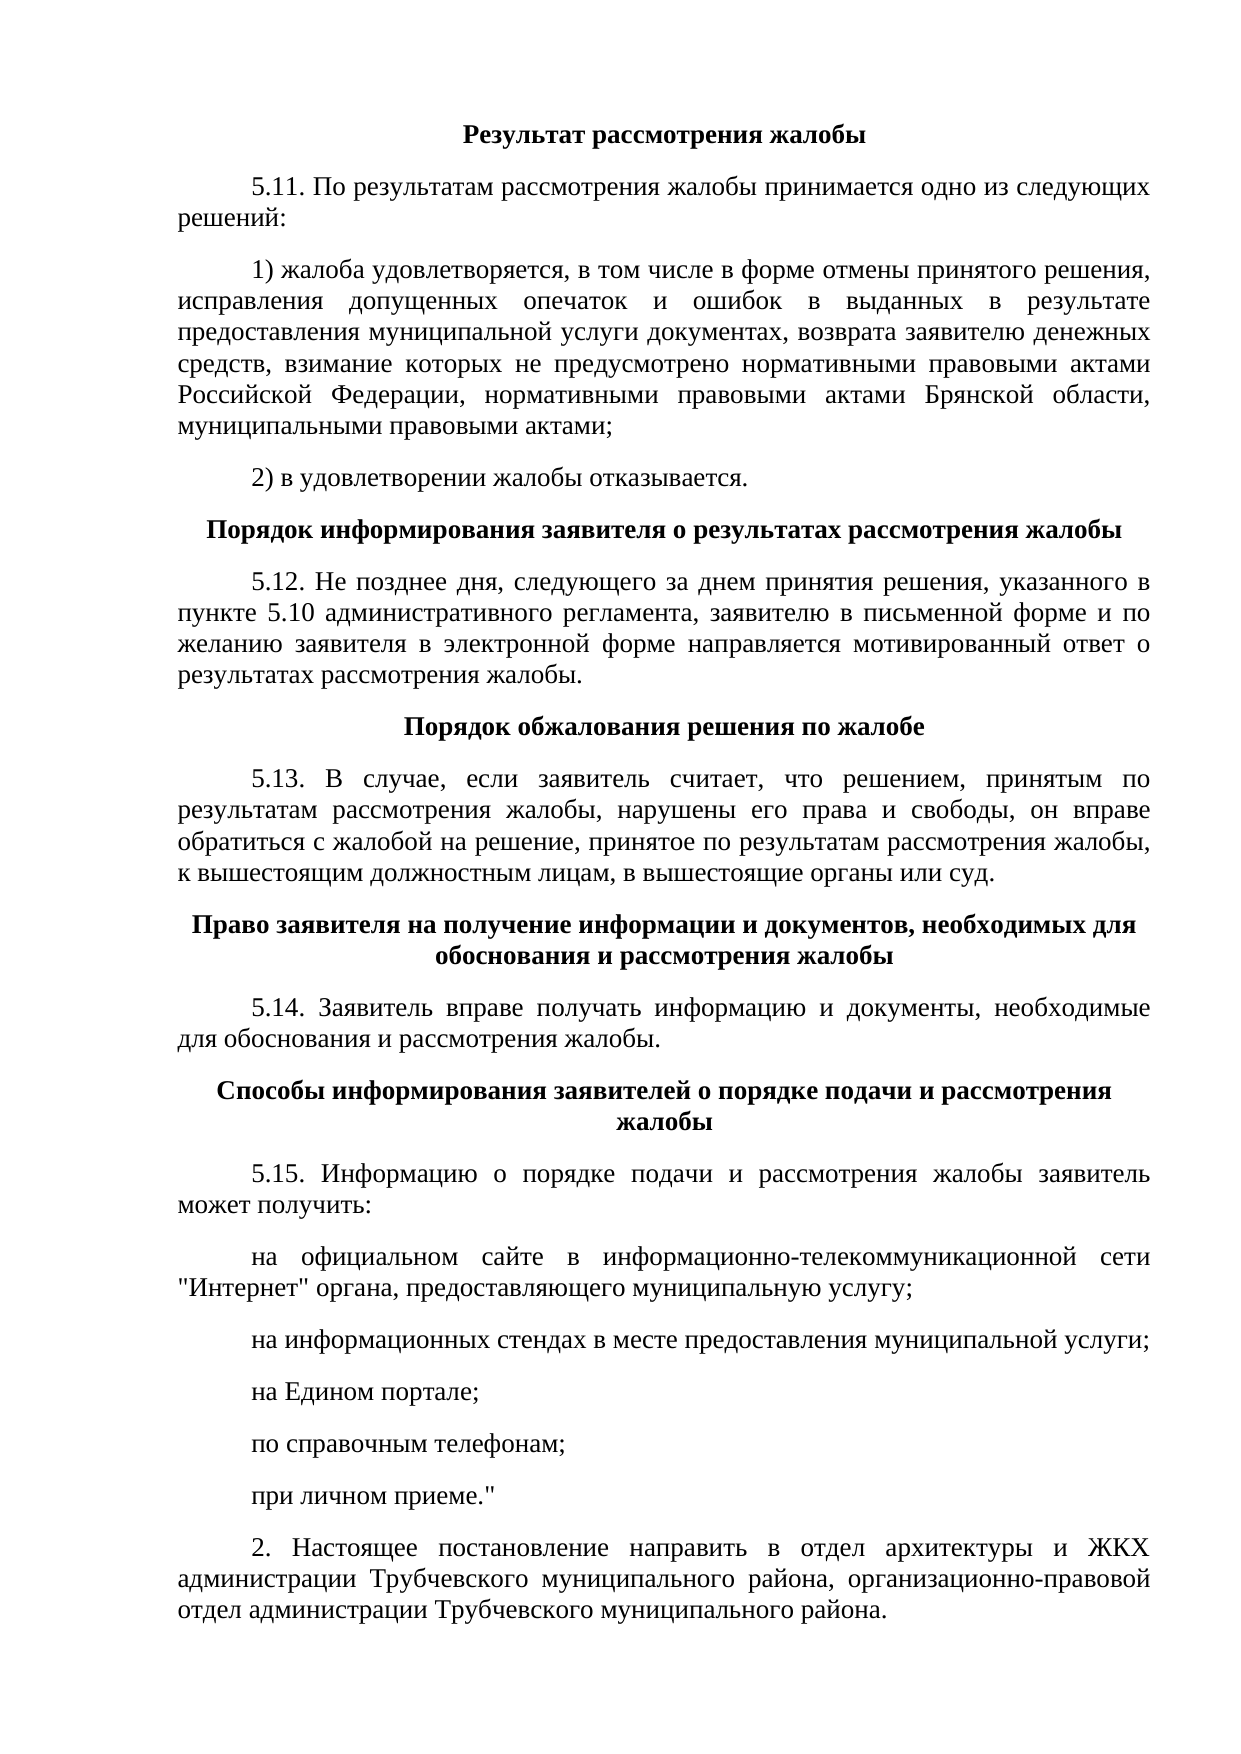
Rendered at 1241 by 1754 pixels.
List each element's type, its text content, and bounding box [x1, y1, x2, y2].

text 5.14. Заявитель вправе получать информацию и документы, необходимые для обоснования и рассмотрения жалобы. [177, 991, 1152, 1053]
text Способы информирования заявителей о порядке подачи и рассмотрения жалобы [177, 1074, 1152, 1136]
text на официальном сайте в информационно-телекоммуникационной сети "Интернет" органа, предоставляющего муниципальную услугу; [177, 1240, 1152, 1302]
text Результат рассмотрения жалобы [177, 118, 1152, 149]
text на информационных стендах в месте предоставления муниципальной услуги; [177, 1323, 1152, 1354]
text 2) в удовлетворении жалобы отказывается. [177, 461, 1152, 492]
text при личном приеме." [177, 1479, 1152, 1510]
text Право заявителя на получение информации и документов, необходимых для обоснования и рассмотрения жалобы [177, 908, 1152, 970]
text 1) жалоба удовлетворяется, в том числе в форме отмены принятого решения, исправления допущенных опечаток и ошибок в выданных в результате предоставления муниципальной услуги документах, возврата заявителю денежных средств, взимание которых не предусмотрено нормативными правовыми актами Российской Федерации, нормативными правовыми актами Брянской области, муниципальными правовыми актами; [177, 253, 1152, 440]
text по справочным телефонам; [177, 1427, 1152, 1458]
text Порядок информирования заявителя о результатах рассмотрения жалобы [177, 513, 1152, 544]
text 2. Настоящее постановление направить в отдел архитектуры и ЖКХ администрации Трубчевского муниципального района, организационно-правовой отдел администрации Трубчевского муниципального района. [177, 1531, 1152, 1625]
text Порядок обжалования решения по жалобе [177, 710, 1152, 741]
text на Едином портале; [177, 1375, 1152, 1406]
text 5.15. Информацию о порядке подачи и рассмотрения жалобы заявитель может получить: [177, 1157, 1152, 1219]
text 5.11. По результатам рассмотрения жалобы принимается одно из следующих решений: [177, 170, 1152, 232]
text 5.13. В случае, если заявитель считает, что решением, принятым по результатам рассмотрения жалобы, нарушены его права и свободы, он вправе обратиться с жалобой на решение, принятое по результатам рассмотрения жалобы, к вышестоящим должностным лицам, в вышестоящие органы или суд. [177, 762, 1152, 887]
text 5.12. Не позднее дня, следующего за днем принятия решения, указанного в пункте 5.10 административного регламента, заявителю в письменной форме и по желанию заявителя в электронной форме направляется мотивированный ответ о результатах рассмотрения жалобы. [177, 565, 1152, 689]
